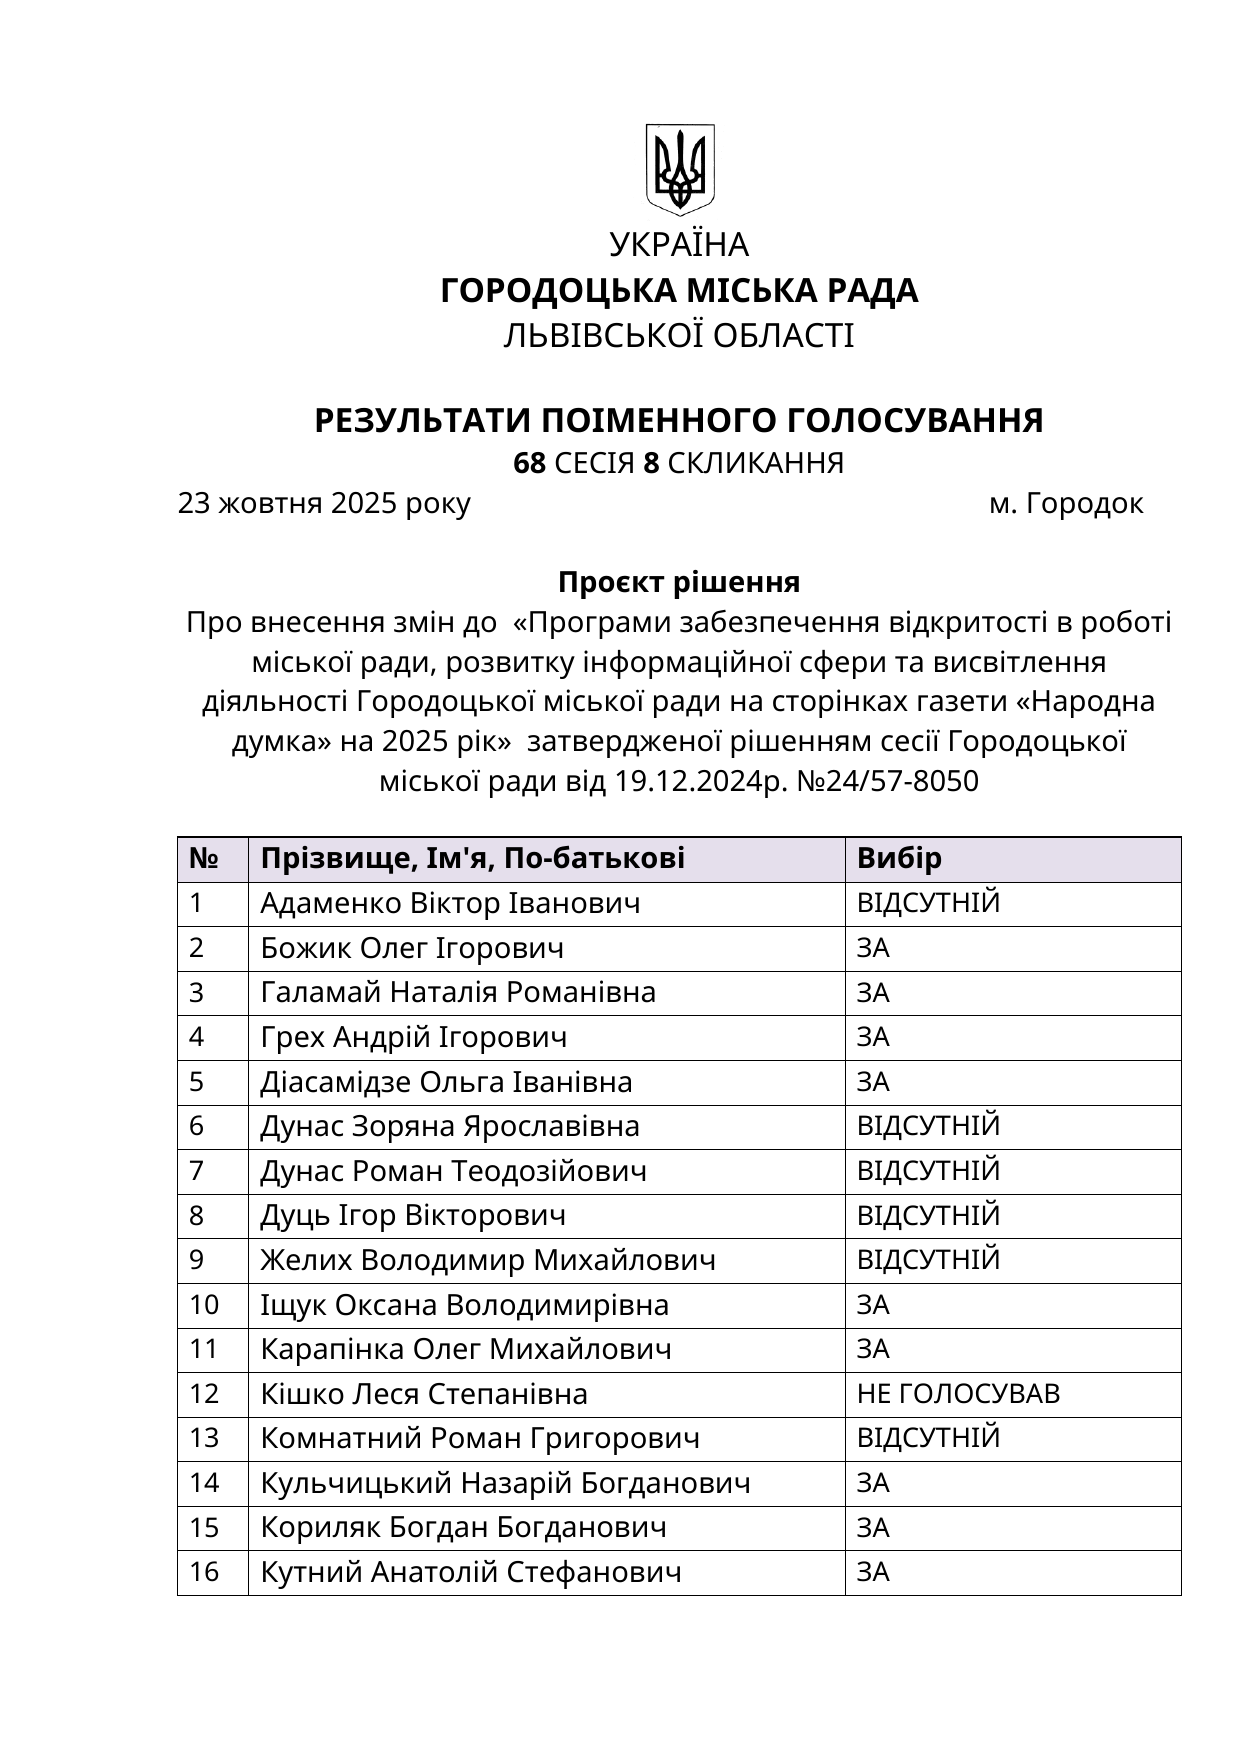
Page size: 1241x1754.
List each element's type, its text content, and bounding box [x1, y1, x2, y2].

table_cell ЗА [846, 1551, 1181, 1595]
table_cell 3 [178, 972, 248, 1015]
table_cell 8 [178, 1195, 248, 1238]
text Проєкт рішення [177, 561, 1181, 601]
table_cell 11 [178, 1329, 248, 1372]
table_cell Галамай Наталія Романівна [249, 972, 845, 1015]
table_cell 13 [178, 1418, 248, 1461]
table_cell Комнатний Роман Григорович [249, 1418, 845, 1461]
table_header Вибір [846, 838, 1181, 882]
table_cell Дуць Ігор Вікторович [249, 1195, 845, 1238]
table_cell Божик Олег Ігорович [249, 927, 845, 971]
table_cell Кішко Леся Степанівна [249, 1373, 845, 1417]
table_cell 14 [178, 1462, 248, 1506]
table_cell ЗА [846, 1284, 1181, 1327]
table_cell 12 [178, 1373, 248, 1417]
table_cell ВІДСУТНІЙ [846, 1150, 1181, 1194]
table_cell НЕ ГОЛОСУВАВ [846, 1373, 1181, 1417]
table_cell Адаменко Віктор Іванович [249, 883, 845, 926]
table_cell ЗА [846, 1016, 1181, 1060]
table_cell ВІДСУТНІЙ [846, 1106, 1181, 1149]
table_cell ЗА [846, 1507, 1181, 1550]
table_cell Діасамідзе Ольга Іванівна [249, 1061, 845, 1104]
table_cell 7 [178, 1150, 248, 1194]
table_cell Карапінка Олег Михайлович [249, 1329, 845, 1372]
text 68 СЕСІЯ 8 СКЛИКАННЯ [177, 442, 1181, 482]
picture [633, 118, 726, 221]
text РЕЗУЛЬТАТИ ПОІМЕННОГО ГОЛОСУВАННЯ [177, 397, 1181, 442]
table_cell ВІДСУТНІЙ [846, 1418, 1181, 1461]
text УКРАЇНА [177, 221, 1181, 266]
table_cell Желих Володимир Михайлович [249, 1239, 845, 1283]
table_cell ВІДСУТНІЙ [846, 1239, 1181, 1283]
table_cell 6 [178, 1106, 248, 1149]
table_header № [178, 838, 248, 882]
table_cell 15 [178, 1507, 248, 1550]
table_cell ЗА [846, 972, 1181, 1015]
table_cell Кульчицький Назарій Богданович [249, 1462, 845, 1506]
table_cell 10 [178, 1284, 248, 1327]
text 23 жовтня 2025 року м. Городок [177, 482, 1181, 522]
text ЛЬВІВСЬКОЇ ОБЛАСТІ [177, 312, 1181, 357]
table_cell Кутний Анатолій Стефанович [249, 1551, 845, 1595]
table_cell 5 [178, 1061, 248, 1104]
table_cell Іщук Оксана Володимирівна [249, 1284, 845, 1327]
table_cell 4 [178, 1016, 248, 1060]
table_cell 16 [178, 1551, 248, 1595]
table_cell 1 [178, 883, 248, 926]
table_cell ЗА [846, 1462, 1181, 1506]
table_cell 2 [178, 927, 248, 971]
table_cell ВІДСУТНІЙ [846, 1195, 1181, 1238]
table_cell Грех Андрій Ігорович [249, 1016, 845, 1060]
table_cell ЗА [846, 1329, 1181, 1372]
table_cell ЗА [846, 927, 1181, 971]
table_cell 9 [178, 1239, 248, 1283]
text Про внесення змін до «Програми забезпечення відкритості в роботі міської ради, розвитку інформаційної сфери та висвітлення діяльності Городоцької міської ради на сторінках газети «Народна думка» на 2025 рік» затвердженої рішенням сесії Городоцької міської ради від 19.12.2024р. №24/57-8050 [177, 601, 1181, 799]
table_cell Дунас Роман Теодозійович [249, 1150, 845, 1194]
table_cell ВІДСУТНІЙ [846, 883, 1181, 926]
table_header Прізвище, Ім'я, По-батькові [249, 838, 845, 882]
table_cell Кориляк Богдан Богданович [249, 1507, 845, 1550]
text ГОРОДОЦЬКА МІСЬКА РАДА [177, 266, 1181, 312]
table_cell ЗА [846, 1061, 1181, 1104]
table_cell Дунас Зоряна Ярославівна [249, 1106, 845, 1149]
